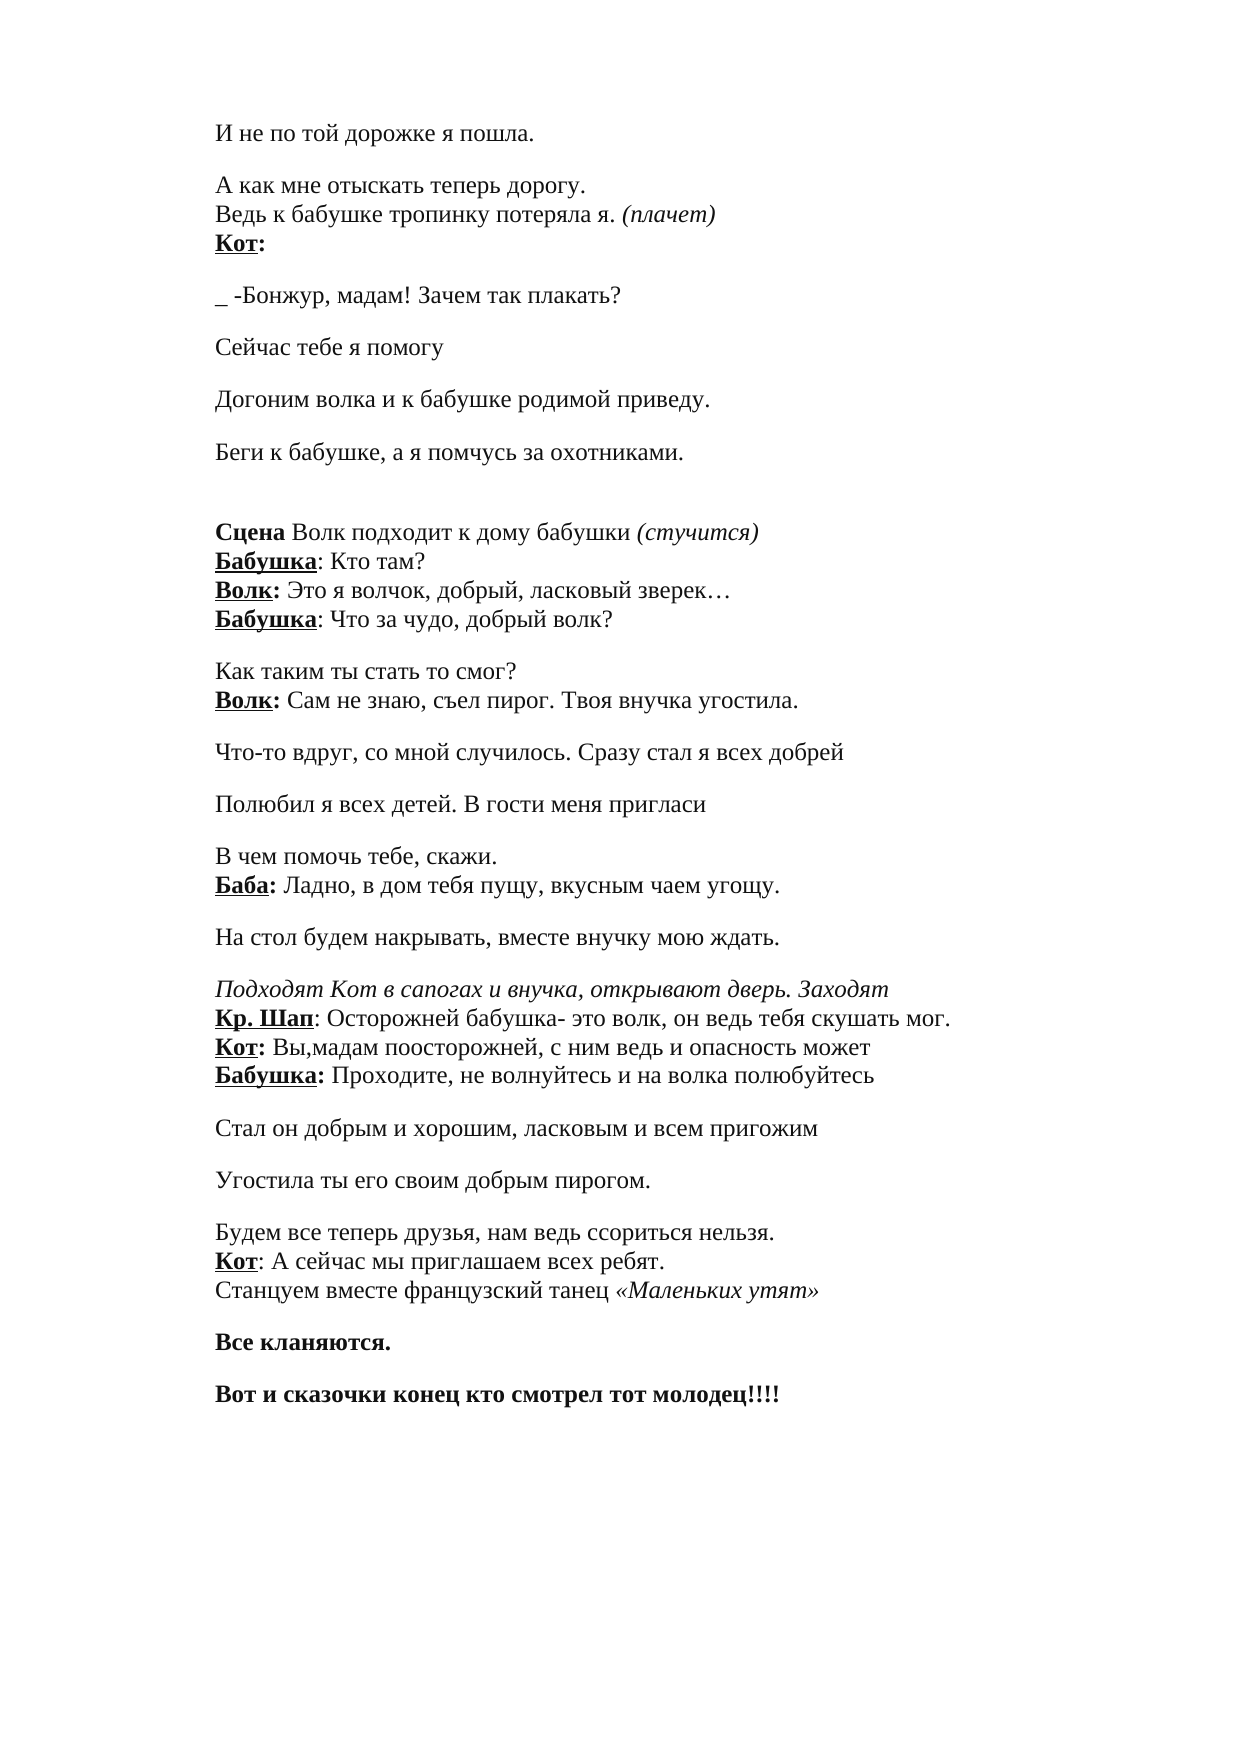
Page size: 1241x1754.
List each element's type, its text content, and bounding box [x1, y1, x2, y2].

text Кр. Шап: Осторожней бабушка- это волк, он ведь тебя скушать мог. [177, 1003, 1152, 1032]
text Бабушка: Что за чудо, добрый волк? [177, 604, 1152, 632]
text Волк: Это я волчок, добрый, ласковый зверек… [177, 575, 1152, 604]
text Бабушка: Проходите, не волнуйтесь и на волка полюбуйтесь [177, 1061, 1152, 1089]
text Все кланяются. [177, 1327, 1152, 1356]
text Сцена Волк подходит к дому бабушки (стучится) [177, 517, 1152, 546]
text А как мне отыскать теперь дорогу. [177, 170, 1152, 199]
text В чем помочь тебе, скажи. [177, 841, 1152, 870]
text Кот: [177, 228, 1152, 257]
text Что-то вдруг, со мной случилось. Сразу стал я всех добрей [177, 737, 1152, 766]
text Угостила ты его своим добрым пирогом. [177, 1165, 1152, 1194]
text И не по той дорожке я пошла. [177, 118, 1152, 147]
text На стол будем накрывать, вместе внучку мою ждать. [177, 922, 1152, 951]
text Беги к бабушке, а я помчусь за охотниками. [177, 437, 1152, 465]
text Ведь к бабушке тропинку потеряла я. (плачет) [177, 199, 1152, 228]
text Баба: Ладно, в дом тебя пущу, вкусным чаем угощу. [177, 870, 1152, 899]
text Бабушка: Кто там? [177, 546, 1152, 575]
text Кот: Вы,мадам поосторожней, с ним ведь и опасность может [177, 1032, 1152, 1061]
text Волк: Сам не знаю, съел пирог. Твоя внучка угостила. [177, 685, 1152, 713]
text Полюбил я всех детей. В гости меня пригласи [177, 789, 1152, 818]
text Стал он добрым и хорошим, ласковым и всем пригожим [177, 1113, 1152, 1142]
text Подходят Кот в сапогах и внучка, открывают дверь. Заходят [177, 974, 1152, 1003]
text Как таким ты стать то смог? [177, 656, 1152, 685]
text _ -Бонжур, мадам! Зачем так плакать? [177, 280, 1152, 309]
text Станцуем вместе французский танец «Маленьких утят» [177, 1275, 1152, 1303]
text Сейчас тебе я помогу [177, 332, 1152, 361]
text Кот: А сейчас мы приглашаем всех ребят. [177, 1246, 1152, 1275]
text Будем все теперь друзья, нам ведь ссориться нельзя. [177, 1217, 1152, 1246]
text Вот и сказочки конец кто смотрел тот молодец!!!! [177, 1379, 1152, 1408]
text Догоним волка и к бабушке родимой приведу. [177, 384, 1152, 413]
